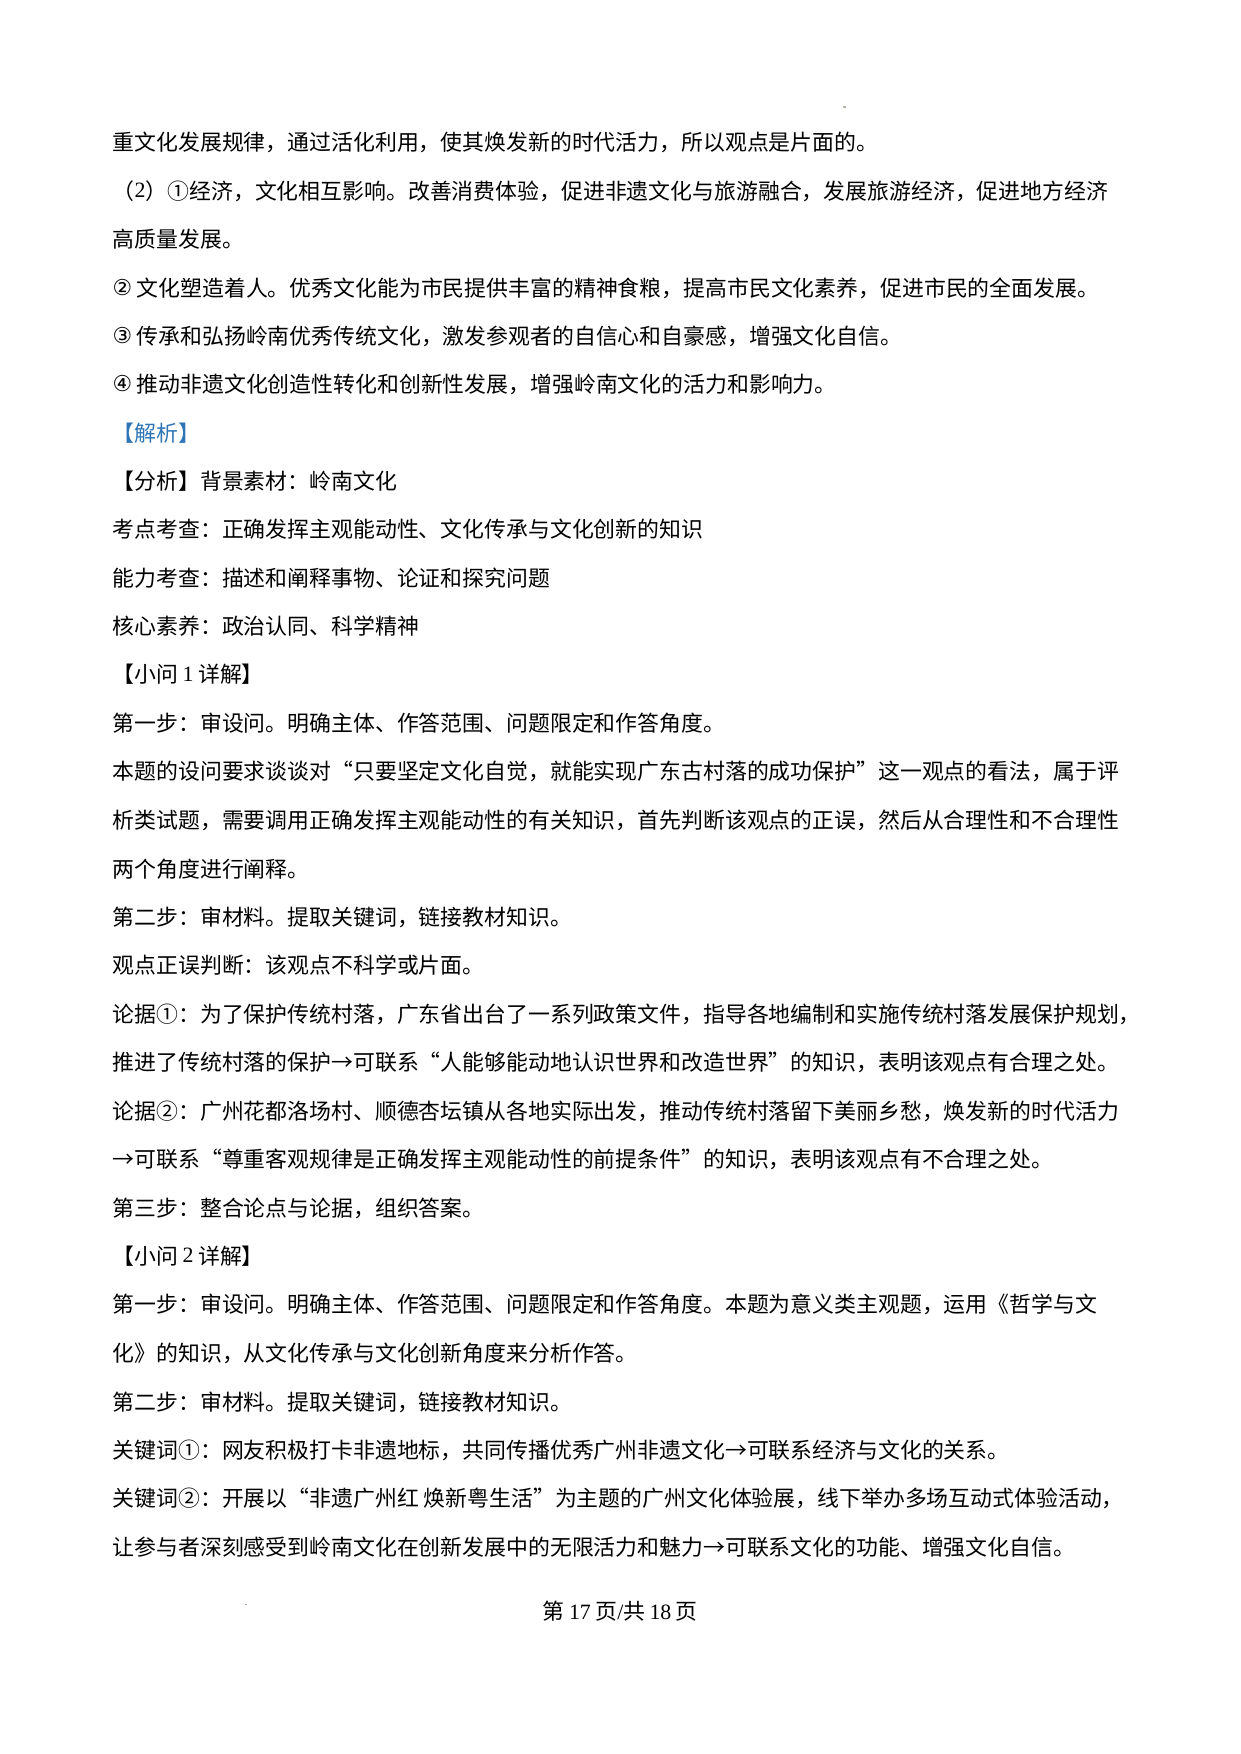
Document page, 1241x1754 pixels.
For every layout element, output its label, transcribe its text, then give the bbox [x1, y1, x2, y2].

text ④推动非遗文化创造性转化和创新性发展，增强岭南文化的活力和影响力。 [112, 367, 1128, 399]
text 【小问1详解】 [112, 657, 1128, 689]
text 第三步：整合论点与论据，组织答案。 [112, 1190, 1128, 1223]
text 考点考查：正确发挥主观能动性、文化传承与文化创新的知识 [112, 512, 1128, 544]
text 关键词②：开展以“非遗广州红 焕新粤生活”为主题的广州文化体验展，线下举办多场互动式体验活动，让参与者深刻感受到岭南文化在创新发展中的无限活力和魅力→可联系文化的功能、增强文化自信。 [112, 1481, 1128, 1562]
text 【分析】背景素材：岭南文化 [112, 464, 1128, 496]
text 【小问2详解】 [112, 1239, 1128, 1271]
text ③传承和弘扬岭南优秀传统文化，激发参观者的自信心和自豪感，增强文化自信。 [112, 319, 1128, 351]
text （2）①经济，文化相互影响。改善消费体验，促进非遗文化与旅游融合，发展旅游经济，促进地方经济高质量发展。 [112, 173, 1128, 254]
text 能力考查：描述和阐释事物、论证和探究问题 [112, 560, 1128, 593]
text 【解析】 [112, 415, 1128, 448]
text 第二步：审材料。提取关键词，链接教材知识。 [112, 1384, 1128, 1417]
text 论据②：广州花都洛场村、顺德杏坛镇从各地实际出发，推动传统村落留下美丽乡愁，焕发新的时代活力→可联系“尊重客观规律是正确发挥主观能动性的前提条件”的知识，表明该观点有不合理之处。 [112, 1093, 1128, 1174]
text 本题的设问要求谈谈对“只要坚定文化自觉，就能实现广东古村落的成功保护”这一观点的看法，属于评析类试题，需要调用正确发挥主观能动性的有关知识，首先判断该观点的正误，然后从合理性和不合理性两个角度进行阐释。 [112, 754, 1128, 884]
text 关键词①：网友积极打卡非遗地标，共同传播优秀广州非遗文化→可联系经济与文化的关系。 [112, 1432, 1128, 1465]
text 第一步：审设问。明确主体、作答范围、问题限定和作答角度。 [112, 705, 1128, 738]
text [112, 125, 1128, 157]
text 第一步：审设问。明确主体、作答范围、问题限定和作答角度。本题为意义类主观题，运用《哲学与文化》的知识，从文化传承与文化创新角度来分析作答。 [112, 1287, 1128, 1368]
text ②文化塑造着人。优秀文化能为市民提供丰富的精神食粮，提高市民文化素养，促进市民的全面发展。 [112, 270, 1128, 303]
text 核心素养：政治认同、科学精神 [112, 609, 1128, 641]
text 观点正误判断：该观点不科学或片面。 [112, 948, 1128, 980]
text 第二步：审材料。提取关键词，链接教材知识。 [112, 899, 1128, 932]
text 论据①：为了保护传统村落，广东省出台了一系列政策文件，指导各地编制和实施传统村落发展保护规划，推进了传统村落的保护→可联系“人能够能动地认识世界和改造世界”的知识，表明该观点有合理之处。 [112, 996, 1128, 1077]
